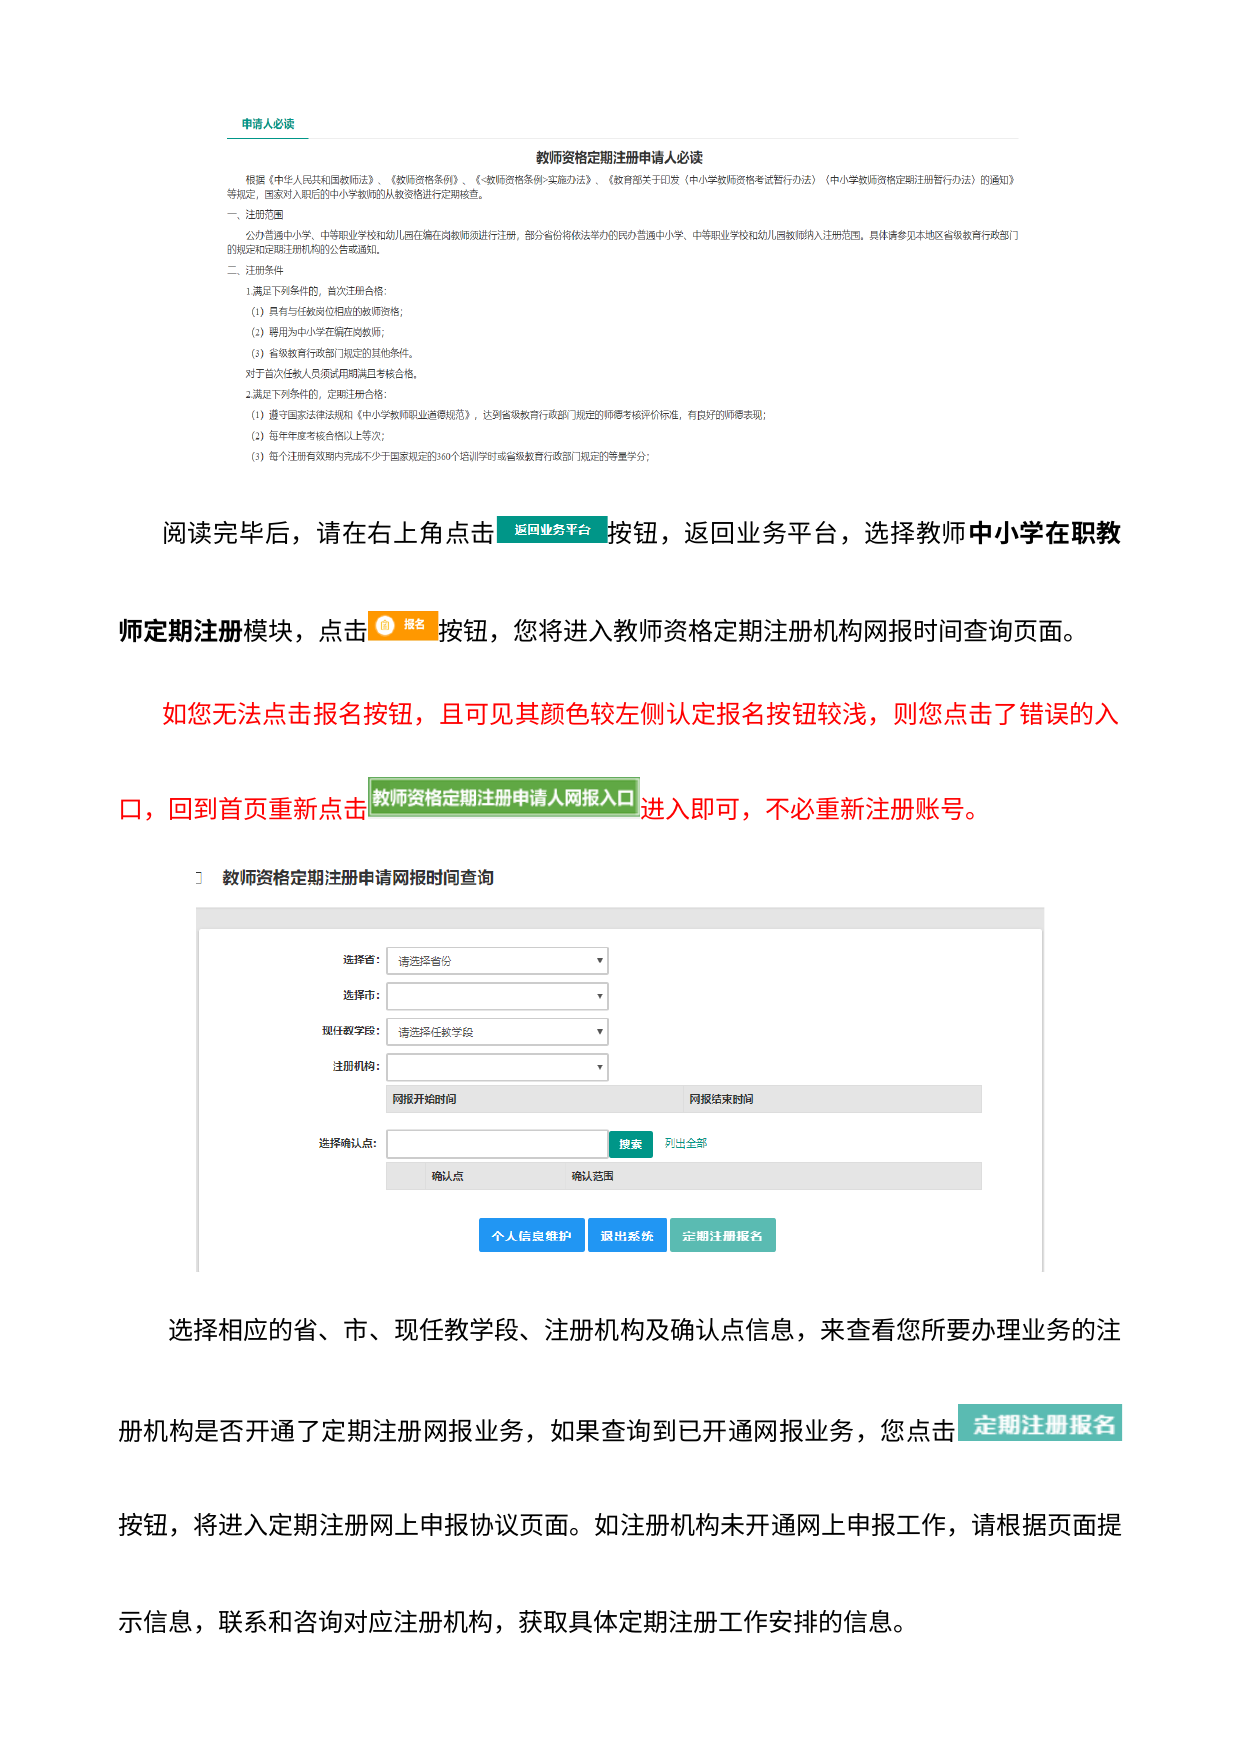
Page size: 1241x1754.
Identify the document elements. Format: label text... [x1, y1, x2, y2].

picture [368, 777, 640, 819]
text 如您无法点击报名按钮，且可见其颜色较左侧认定报名按钮较浅，则您点击了错误的入口，回到首页重新点击进入即可，不必重新注册账号。 [118, 680, 1122, 843]
text 选择相应的省、市、现任教学段、注册机构及确认点信息，来查看您所要办理业务的注册机构是否开通了定期注册网报业务，如果查询到已开通网报业务，您点击按钮，将进入定期注册网上申报协议页面。如注册机构未开通网上申报工作，请根据页面提示信息，联系和咨询对应注册机构，获取具体定期注册工作安排的信息。 [118, 1296, 1122, 1653]
text 阅读完毕后，请在右上角点击按钮，返回业务平台，选择教师中小学在职教师定期注册模块，点击按钮，您将进入教师资格定期注册机构网报时间查询页面。 [118, 499, 1122, 662]
picture [958, 1404, 1123, 1441]
picture [368, 611, 439, 641]
picture [216, 97, 1024, 471]
picture [196, 860, 1045, 1272]
picture [496, 516, 608, 543]
